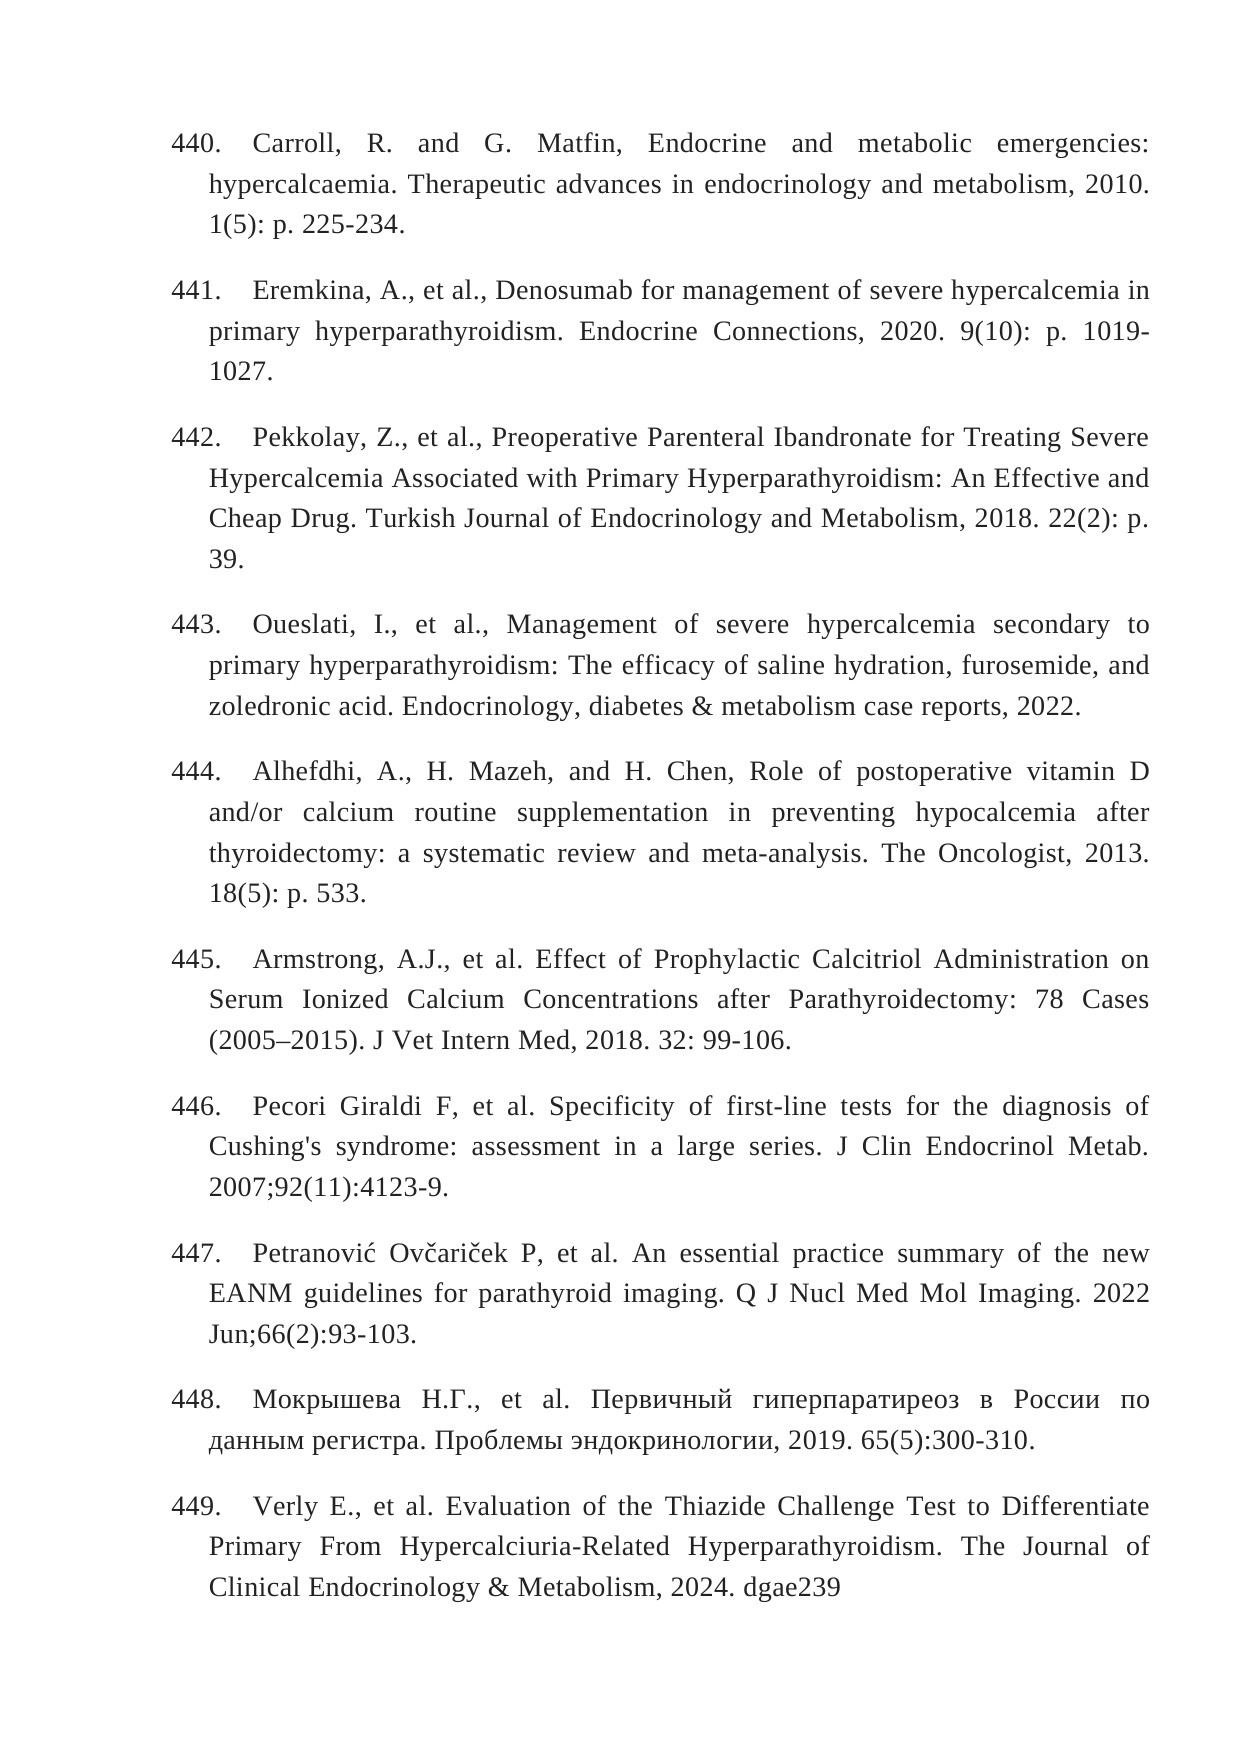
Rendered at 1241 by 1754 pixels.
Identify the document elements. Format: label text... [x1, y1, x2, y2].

list Мокрышева Н.Г., et al. Первичный гиперпаратиреоз в России по данным регистра. Проблемы эндокринологии, 2019. 65(5):300-310. [171, 1374, 1152, 1456]
list Pekkolay, Z., et al., Preoperative Parenteral Ibandronate for Treating Severe Hypercalcemia Associated with Primary Hyperparathyroidism: An Effective and Cheap Drug. Turkish Journal of Endocrinology and Metabolism, 2018. 22(2): p. 39. [171, 412, 1152, 574]
list Armstrong, A.J., et al. Effect of Prophylactic Calcitriol Administration on Serum Ionized Calcium Concentrations after Parathyroidectomy: 78 Cases (2005–2015). J Vet Intern Med, 2018. 32: 99-106. [171, 934, 1152, 1056]
list Carroll, R. and G. Matfin, Endocrine and metabolic emergencies: hypercalcaemia. Therapeutic advances in endocrinology and metabolism, 2010. 1(5): p. 225-234. [171, 118, 1152, 240]
list Verly E., et al. Evaluation of the Thiazide Challenge Test to Differentiate Primary From Hypercalciuria-Related Hyperparathyroidism. The Journal of Clinical Endocrinology & Metabolism, 2024. dgae239 [171, 1481, 1152, 1602]
list Eremkina, A., et al., Denosumab for management of severe hypercalcemia in primary hyperparathyroidism. Endocrine Connections, 2020. 9(10): p. 1019-1027. [171, 265, 1152, 387]
list Petranović Ovčariček P, et al. An essential practice summary of the new EANM guidelines for parathyroid imaging. Q J Nucl Med Mol Imaging. 2022 Jun;66(2):93-103. [171, 1227, 1152, 1349]
list Pecori Giraldi F, et al. Specificity of first-line tests for the diagnosis of Cushing's syndrome: assessment in a large series. J Clin Endocrinol Metab. 2007;92(11):4123-9. [171, 1081, 1152, 1202]
list Oueslati, I., et al., Management of severe hypercalcemia secondary to primary hyperparathyroidism: The efficacy of saline hydration, furosemide, and zoledronic acid. Endocrinology, diabetes & metabolism case reports, 2022. [171, 599, 1152, 721]
list Alhefdhi, A., H. Mazeh, and H. Chen, Role of postoperative vitamin D and/or calcium routine supplementation in preventing hypocalcemia after thyroidectomy: a systematic review and meta-analysis. The Oncologist, 2013. 18(5): p. 533. [171, 746, 1152, 909]
